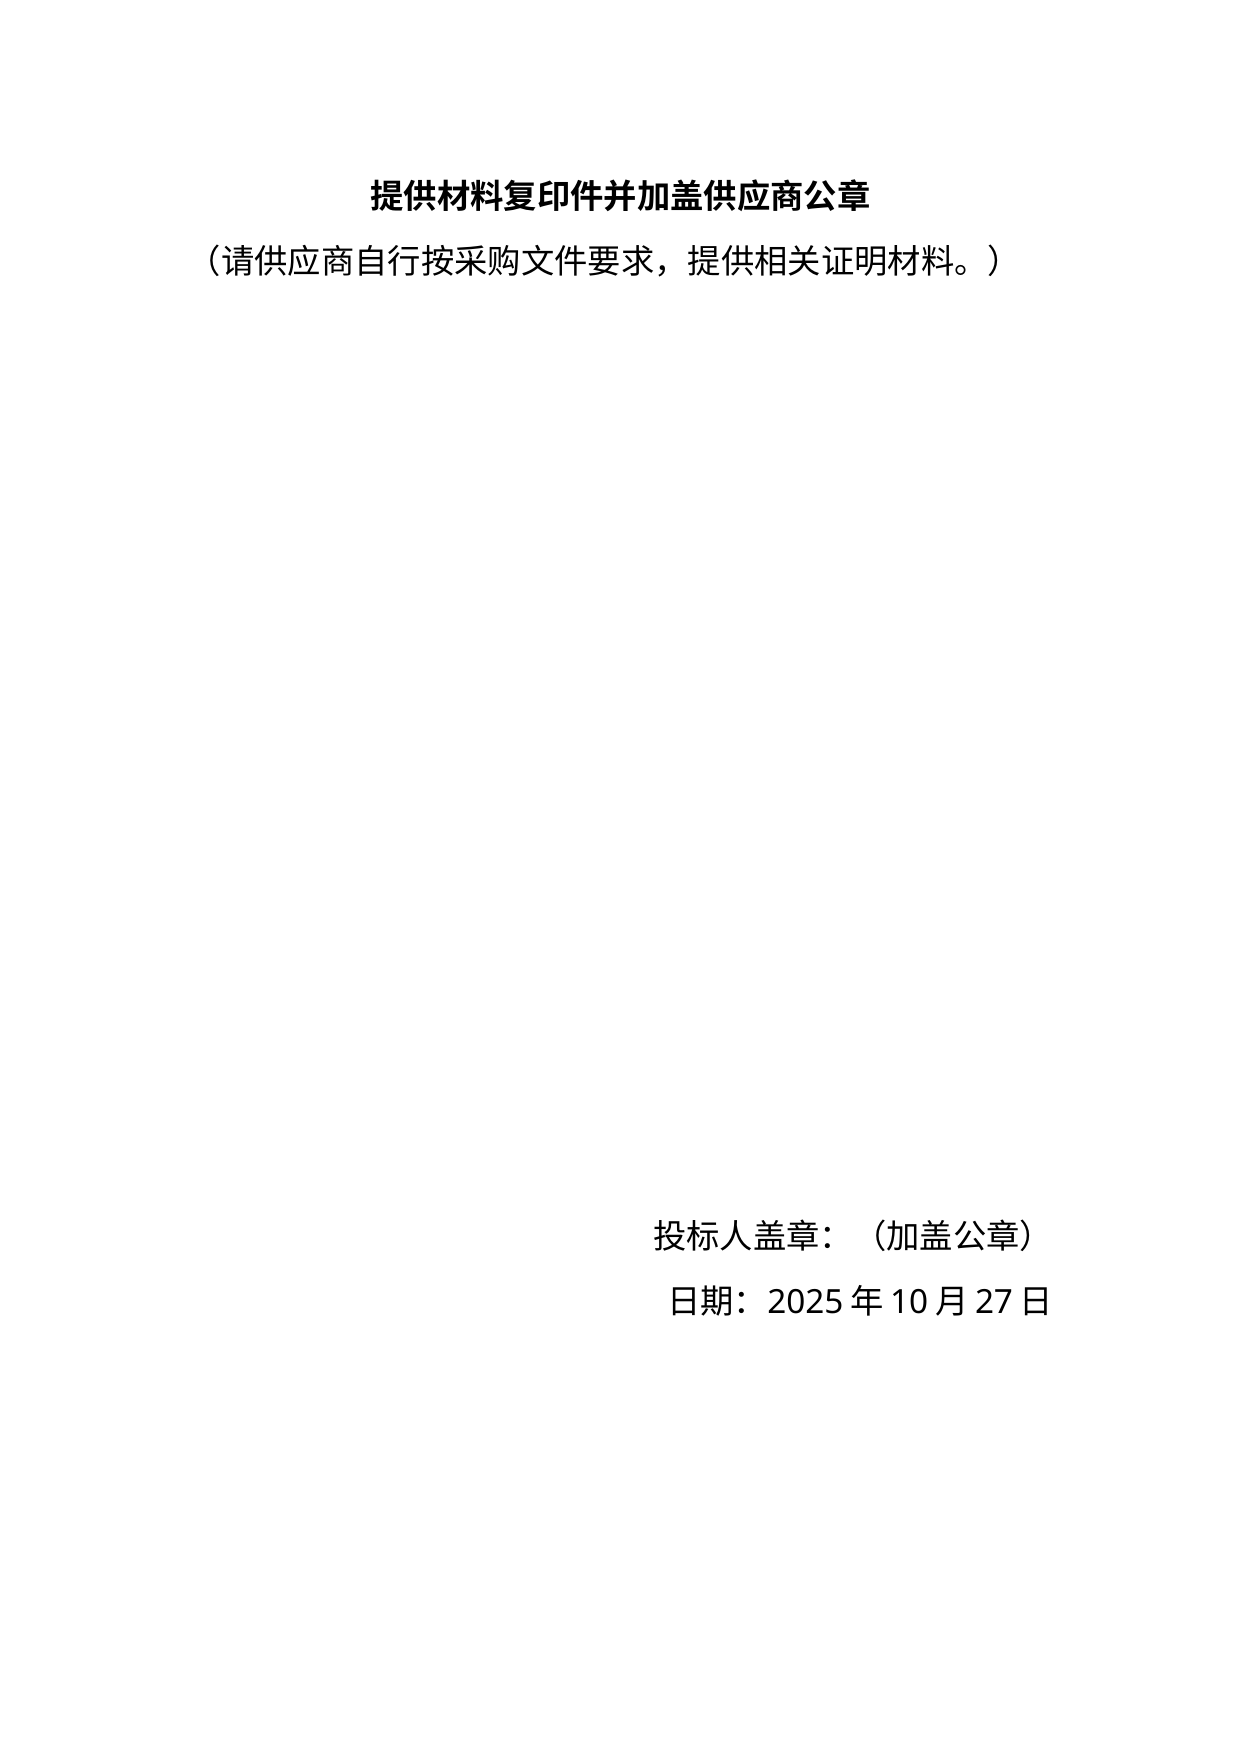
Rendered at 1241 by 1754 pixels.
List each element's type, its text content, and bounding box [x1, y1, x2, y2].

subtitle 日期：2025年10月27日 [187, 1267, 1053, 1332]
text （请供应商自行按采购文件要求，提供相关证明材料。） [187, 227, 1053, 292]
text 提供材料复印件并加盖供应商公章 [187, 162, 1053, 227]
subtitle 投标人盖章：（加盖公章） [187, 1202, 1053, 1267]
